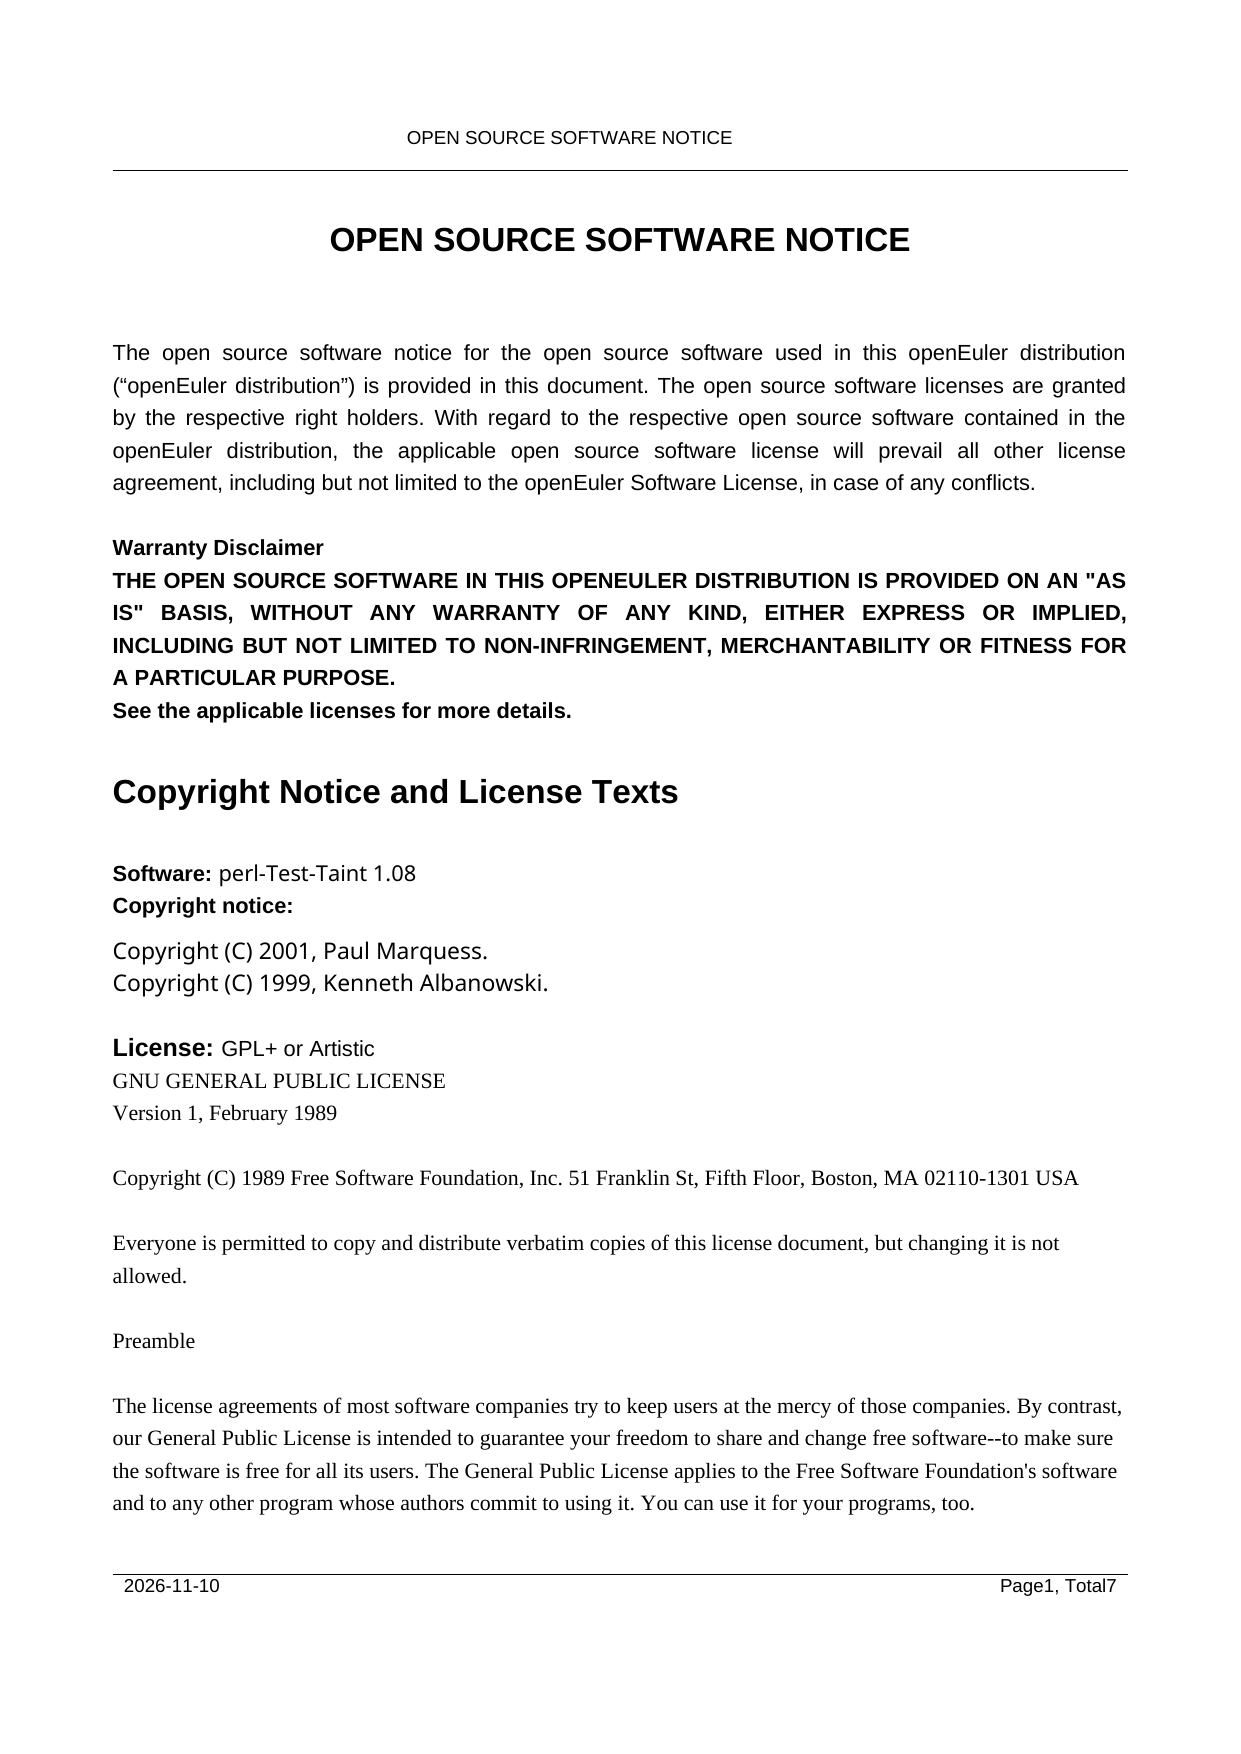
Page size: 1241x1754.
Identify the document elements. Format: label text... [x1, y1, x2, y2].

text THE OPEN SOURCE SOFTWARE IN THIS OPENEULER DISTRIBUTION IS PROVIDED ON AN "AS IS" BASIS, WITHOUT ANY WARRANTY OF ANY KIND, EITHER EXPRESS OR IMPLIED, INCLUDING BUT NOT LIMITED TO NON-INFRINGEMENT, MERCHANTABILITY OR FITNESS FOR A PARTICULAR PURPOSE. See the applicable licenses for more details. [112, 564, 1128, 726]
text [112, 1064, 1128, 1519]
title Software: perl-Test-Taint 1.08 [112, 856, 1128, 889]
text The open source software notice for the open source software used in this openEuler distribution (“openEuler distribution”) is provided in this document. The open source software licenses are granted by the respective right holders. With regard to the respective open source software contained in the openEuler distribution, the applicable open source software license will prevail all other license agreement, including but not limited to the openEuler Software License, in case of any conflicts. [112, 336, 1128, 499]
text Copyright (C) 2001, Paul Marquess. Copyright (C) 1999, Kenneth Albanowski. [112, 934, 1128, 1031]
text OPEN SOURCE SOFTWARE NOTICE [112, 206, 1128, 271]
text Copyright Notice and License Texts [112, 759, 1128, 824]
text Warranty Disclaimer [112, 531, 1128, 564]
text License: GPL+ or Artistic [112, 1031, 1128, 1064]
text Copyright notice: [112, 889, 1128, 921]
